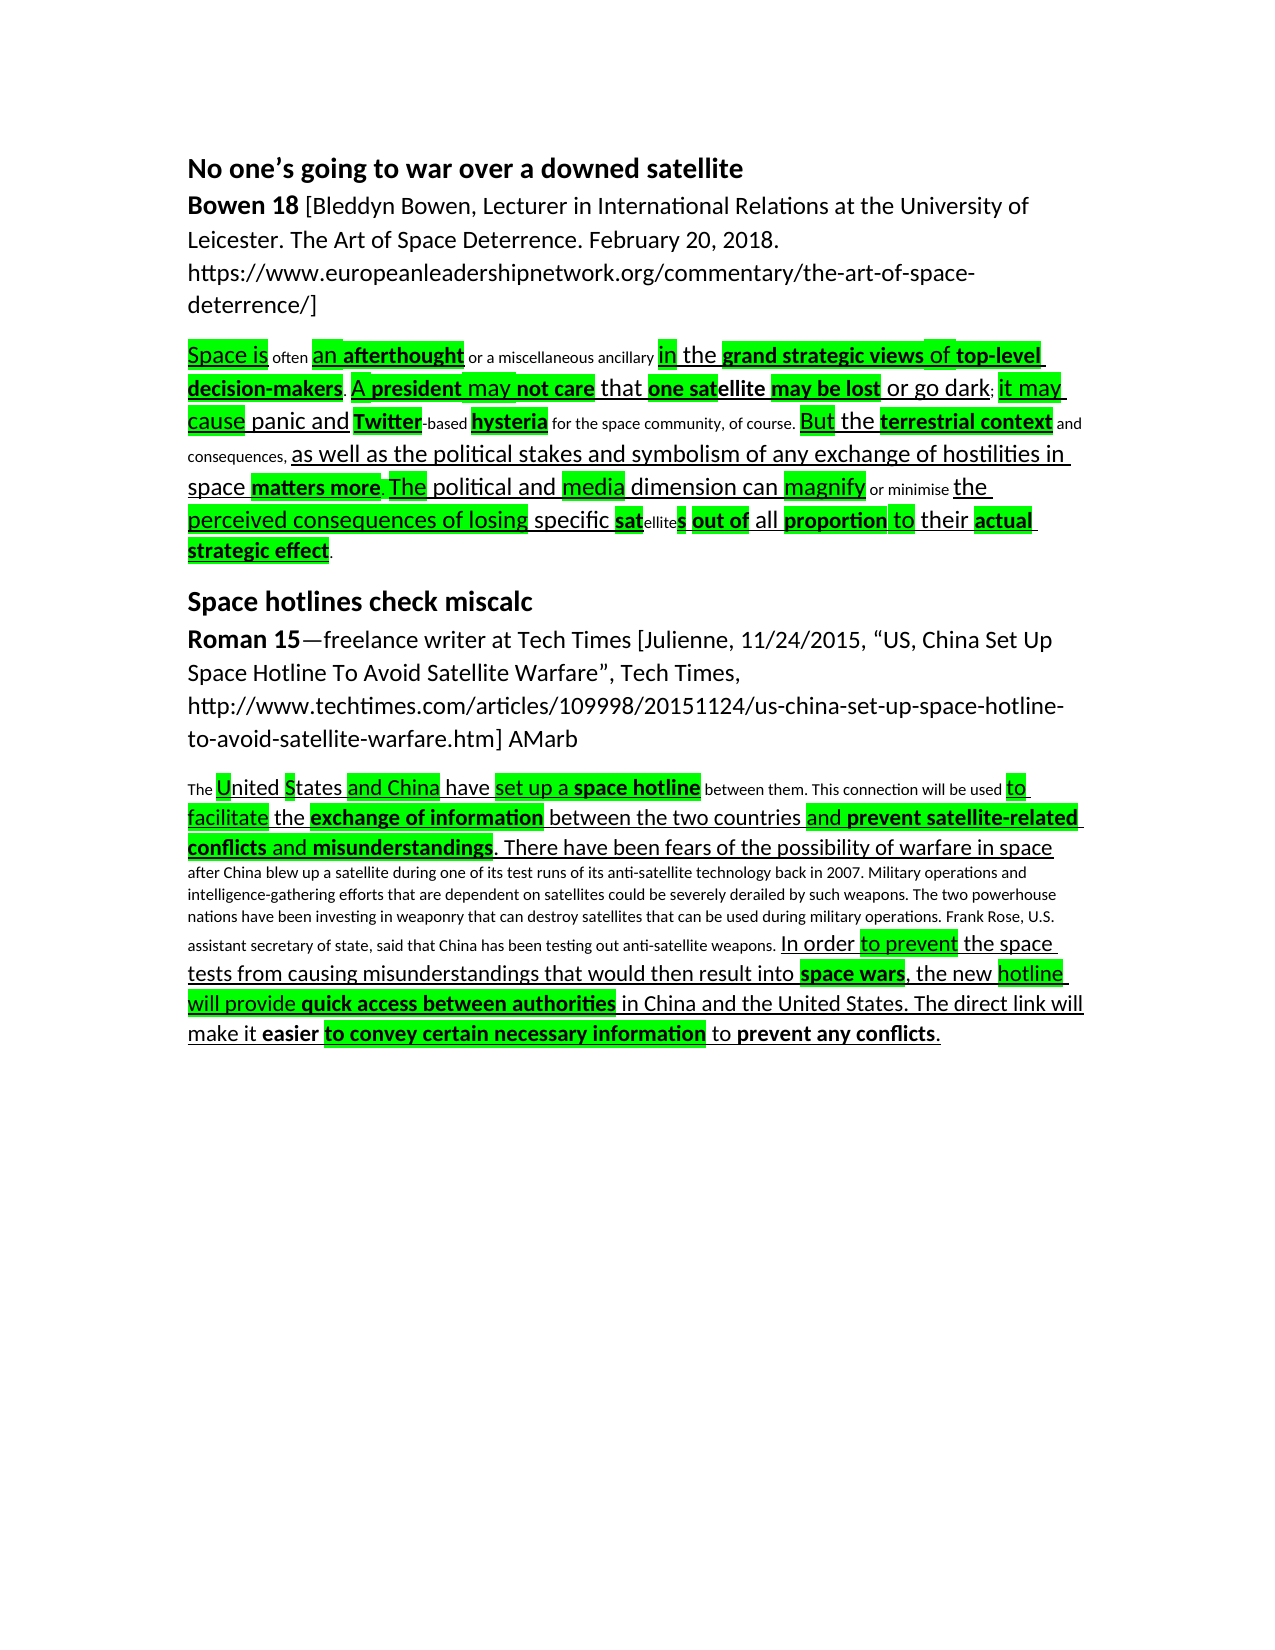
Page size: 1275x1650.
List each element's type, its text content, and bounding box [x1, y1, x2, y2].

text Bowen 18 [Bleddyn Bowen, Lecturer in International Relations at the University of Leicester. The Art of Space Deterrence. February 20, 2018. https://www.europeanleadershipnetwork.org/commentary/the-art-of-space-deterrence/] [187, 188, 1087, 320]
text The United States and China have set up a space hotline between them. This connection will be used to facilitate the exchange of information between the two countries and prevent satellite-related conflicts and misunderstandings. There have been fears of the possibility of warfare in space after China blew up a satellite during one of its test runs of its anti-satellite technology back in 2007. Military operations and intelligence-gathering efforts that are dependent on satellites could be severely derailed by such weapons. The two powerhouse nations have been investing in weaponry that can destroy satellites that can be used during military operations. Frank Rose, U.S. assistant secretary of state, said that China has been testing out anti-satellite weapons. In order to prevent the space tests from causing misunderstandings that would then result into space wars, the new hotline will provide quick access between authorities in China and the United States. The direct link will make it easier to convey certain necessary information to prevent any conflicts. [187, 773, 1087, 1048]
subtitle No one’s going to war over a downed satellite [187, 150, 1087, 186]
subtitle Space hotlines check miscalc [187, 583, 1087, 619]
text Roman 15—freelance writer at Tech Times [Julienne, 11/24/2015, “US, China Set Up Space Hotline To Avoid Satellite Warfare”, Tech Times, http://www.techtimes.com/articles/109998/20151124/us-china-set-up-space-hotline-to-avoid-satellite-warfare.htm] AMarb [187, 622, 1087, 754]
text Space is often an afterthought or a miscellaneous ancillary in the grand strategic views of top-level decision-makers. A president may not care that one satellite may be lost or go dark; it may cause panic and Twitter-based hysteria for the space community, of course. But the terrestrial context and consequences, as well as the political stakes and symbolism of any exchange of hostilities in space matters more. The political and media dimension can magnify or minimise the perceived consequences of losing specific satellites out of all proportion to their actual strategic effect. [187, 339, 1087, 564]
